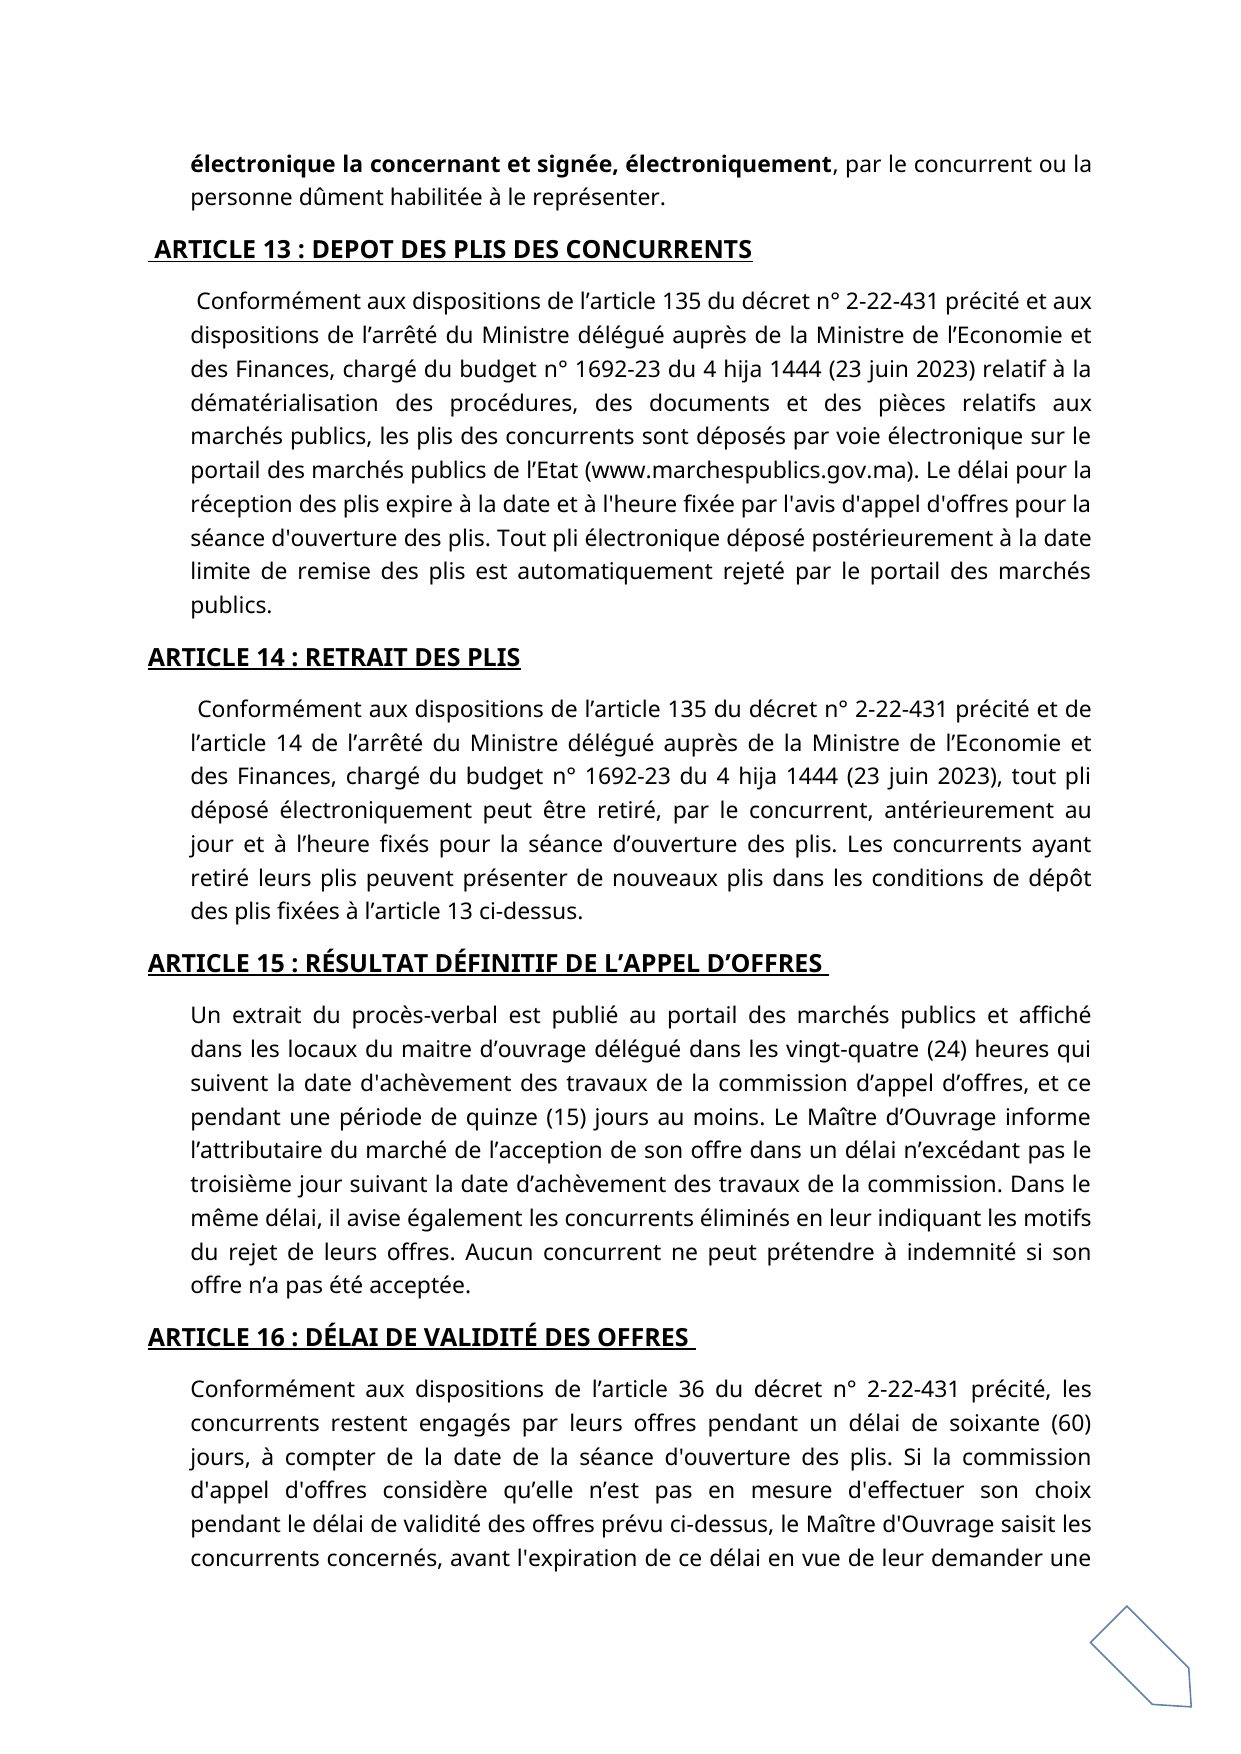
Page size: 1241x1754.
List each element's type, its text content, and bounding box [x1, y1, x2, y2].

list Un extrait du procès-verbal est publié au portail des marchés publics et affiché dans les locaux du maitre d’ouvrage délégué dans les vingt-quatre (24) heures qui suivent la date d'achèvement des travaux de la commission d’appel d’offres, et ce pendant une période de quinze (15) jours au moins. Le Maître d’Ouvrage informe l’attributaire du marché de l’acception de son offre dans un délai n’excédant pas le troisième jour suivant la date d’achèvement des travaux de la commission. Dans le même délai, il avise également les concurrents éliminés en leur indiquant les motifs du rejet de leurs offres. Aucun concurrent ne peut prétendre à indemnité si son offre n’a pas été acceptée. [190, 999, 1093, 1300]
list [190, 1373, 1093, 1573]
text ARTICLE 16 : DÉLAI DE VALIDITÉ DES OFFRES [148, 1319, 1093, 1354]
list Conformément aux dispositions de l’article 135 du décret n° 2-22-431 précité et aux dispositions de l’arrêté du Ministre délégué auprès de la Ministre de l’Economie et des Finances, chargé du budget n° 1692-23 du 4 hija 1444 (23 juin 2023) relatif à la dématérialisation des procédures, des documents et des pièces relatifs aux marchés publics, les plis des concurrents sont déposés par voie électronique sur le portail des marchés publics de l’Etat (www.marchespublics.gov.ma). Le délai pour la réception des plis expire à la date et à l'heure fixée par l'avis d'appel d'offres pour la séance d'ouverture des plis. Tout pli électronique déposé postérieurement à la date limite de remise des plis est automatiquement rejeté par le portail des marchés publics. [190, 285, 1093, 620]
list Conformément aux dispositions de l’article 135 du décret n° 2-22-431 précité et de l’article 14 de l’arrêté du Ministre délégué auprès de la Ministre de l’Economie et des Finances, chargé du budget n° 1692-23 du 4 hija 1444 (23 juin 2023), tout pli déposé électroniquement peut être retiré, par le concurrent, antérieurement au jour et à l’heure fixés pour la séance d’ouverture des plis. Les concurrents ayant retiré leurs plis peuvent présenter de nouveaux plis dans les conditions de dépôt des plis fixées à l’article 13 ci-dessus. [190, 693, 1093, 927]
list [190, 148, 1093, 213]
text ARTICLE 15 : RÉSULTAT DÉFINITIF DE L’APPEL D’OFFRES [148, 946, 1093, 980]
text ARTICLE 14 : RETRAIT DES PLIS [148, 639, 1093, 673]
text ARTICLE 13 : DEPOT DES PLIS DES CONCURRENTS [148, 232, 1093, 266]
